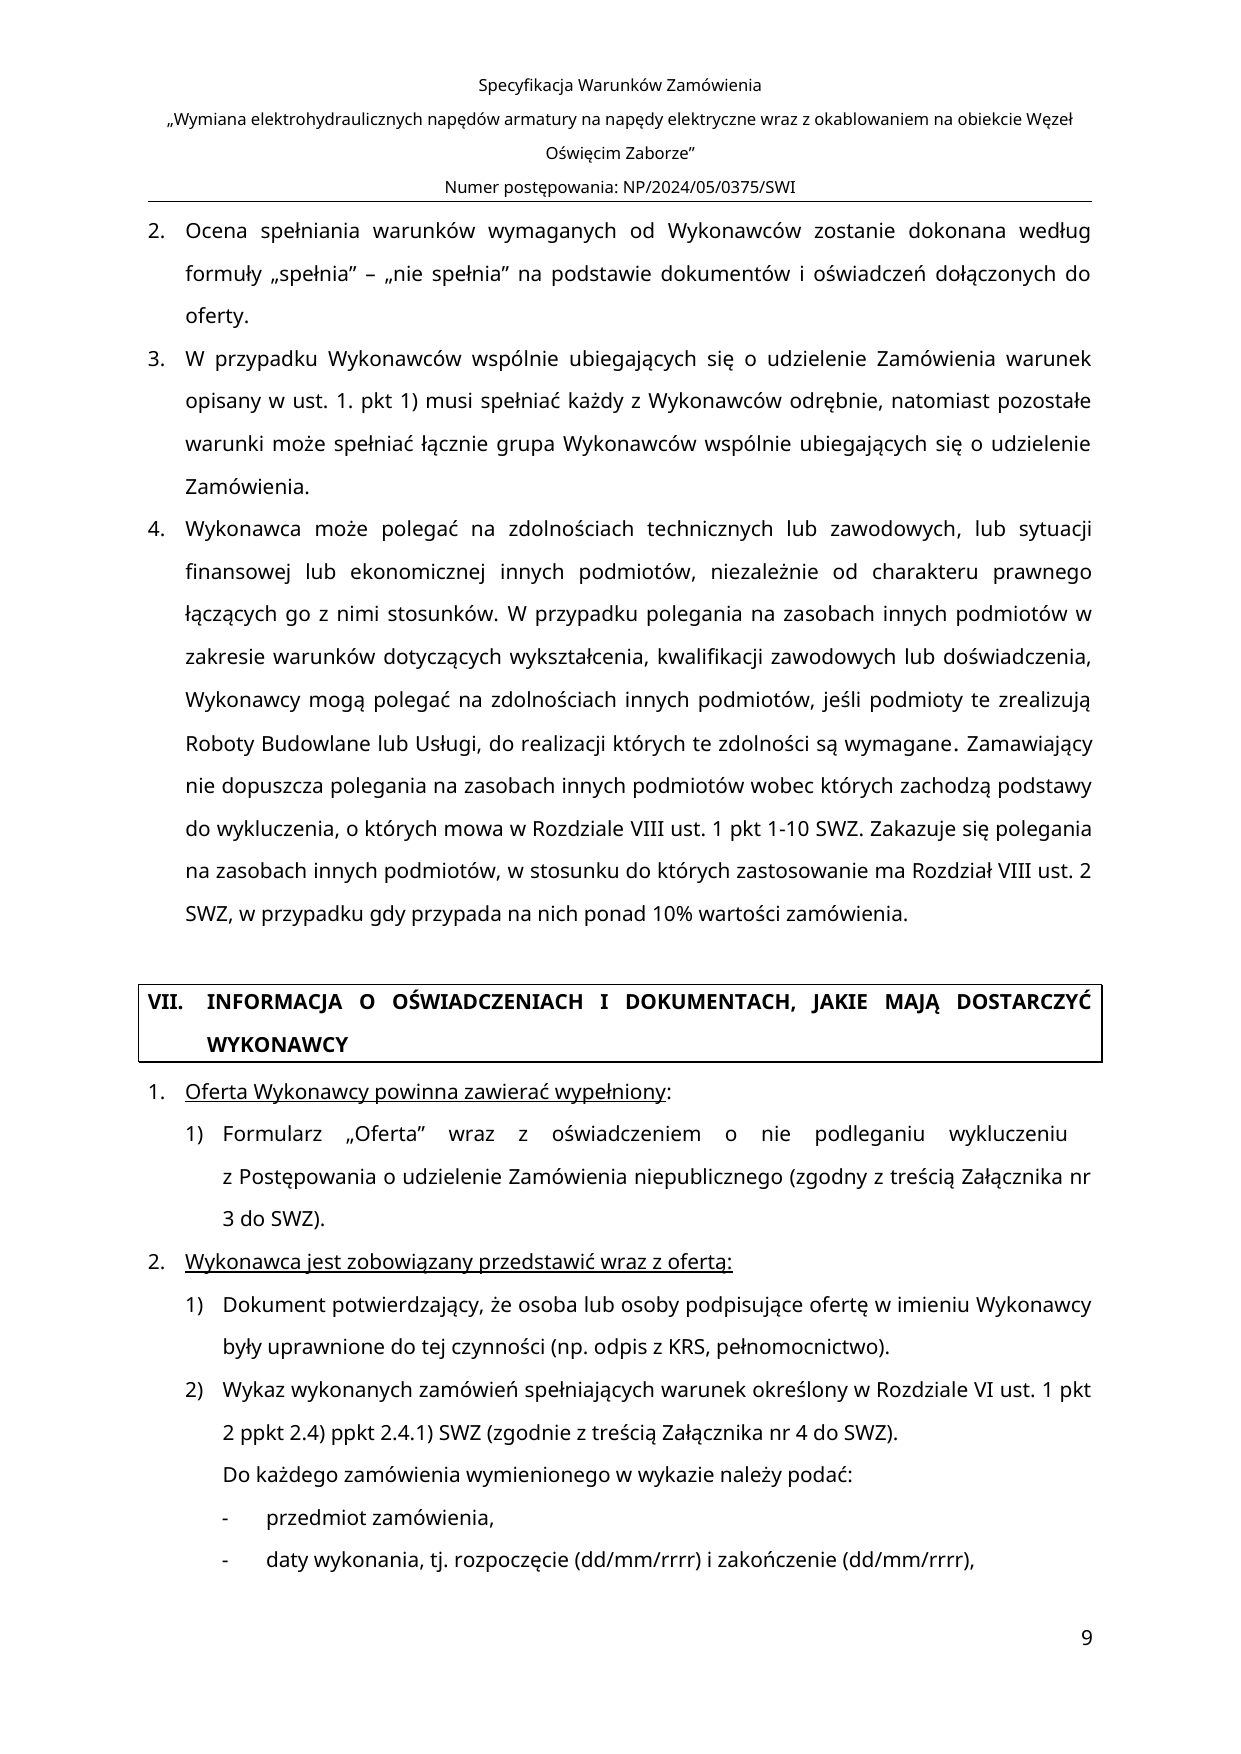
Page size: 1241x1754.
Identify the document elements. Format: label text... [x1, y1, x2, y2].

list INFORMACJA O OŚWIADCZENIACH I DOKUMENTACH, JAKIE MAJĄ DOSTARCZYĆ WYKONAWCY [139, 985, 1101, 1061]
list Ocena spełniania warunków wymaganych od Wykonawców zostanie dokonana według formuły „spełnia” – „nie spełnia” na podstawie dokumentów i oświadczeń dołączonych do oferty. [148, 216, 1092, 330]
list przedmiot zamówienia, [222, 1503, 1092, 1531]
list Wykonawca jest zobowiązany przedstawić wraz z ofertą: [148, 1247, 1092, 1276]
list Do każdego zamówienia wymienionego w wykazie należy podać: [222, 1460, 1092, 1489]
list Wykonawca może polegać na zdolnościach technicznych lub zawodowych, lub sytuacji finansowej lub ekonomicznej innych podmiotów, niezależnie od charakteru prawnego łączących go z nimi stosunków. W przypadku polegania na zasobach innych podmiotów w zakresie warunków dotyczących wykształcenia, kwalifikacji zawodowych lub doświadczenia, Wykonawcy mogą polegać na zdolnościach innych podmiotów, jeśli podmioty te zrealizują Roboty Budowlane lub Usługi, do realizacji których te zdolności są wymagane. Zamawiający nie dopuszcza polegania na zasobach innych podmiotów wobec których zachodzą podstawy do wykluczenia, o których mowa w Rozdziale VIII ust. 1 pkt 1-10 SWZ. Zakazuje się polegania na zasobach innych podmiotów, w stosunku do których zastosowanie ma Rozdział VIII ust. 2 SWZ, w przypadku gdy przypada na nich ponad 10% wartości zamówienia. [148, 514, 1092, 927]
list Oferta Wykonawcy powinna zawierać wypełniony: [148, 1077, 1092, 1105]
list Dokument potwierdzający, że osoba lub osoby podpisujące ofertę w imieniu Wykonawcy były uprawnione do tej czynności (np. odpis z KRS, pełnomocnictwo). [185, 1290, 1092, 1361]
list Wykaz wykonanych zamówień spełniających warunek określony w Rozdziale VI ust. 1 pkt 2 ppkt 2.4) ppkt 2.4.1) SWZ (zgodnie z treścią Załącznika nr 4 do SWZ). [185, 1375, 1092, 1446]
list Formularz „Oferta” wraz z oświadczeniem o nie podleganiu wykluczeniu z Postępowania o udzielenie Zamówienia niepublicznego (zgodny z treścią Załącznika nr 3 do SWZ). [185, 1119, 1092, 1233]
list daty wykonania, tj. rozpoczęcie (dd/mm/rrrr) i zakończenie (dd/mm/rrrr), [222, 1545, 1092, 1574]
list W przypadku Wykonawców wspólnie ubiegających się o udzielenie Zamówienia warunek opisany w ust. 1. pkt 1) musi spełniać każdy z Wykonawców odrębnie, natomiast pozostałe warunki może spełniać łącznie grupa Wykonawców wspólnie ubiegających się o udzielenie Zamówienia. [148, 344, 1092, 500]
